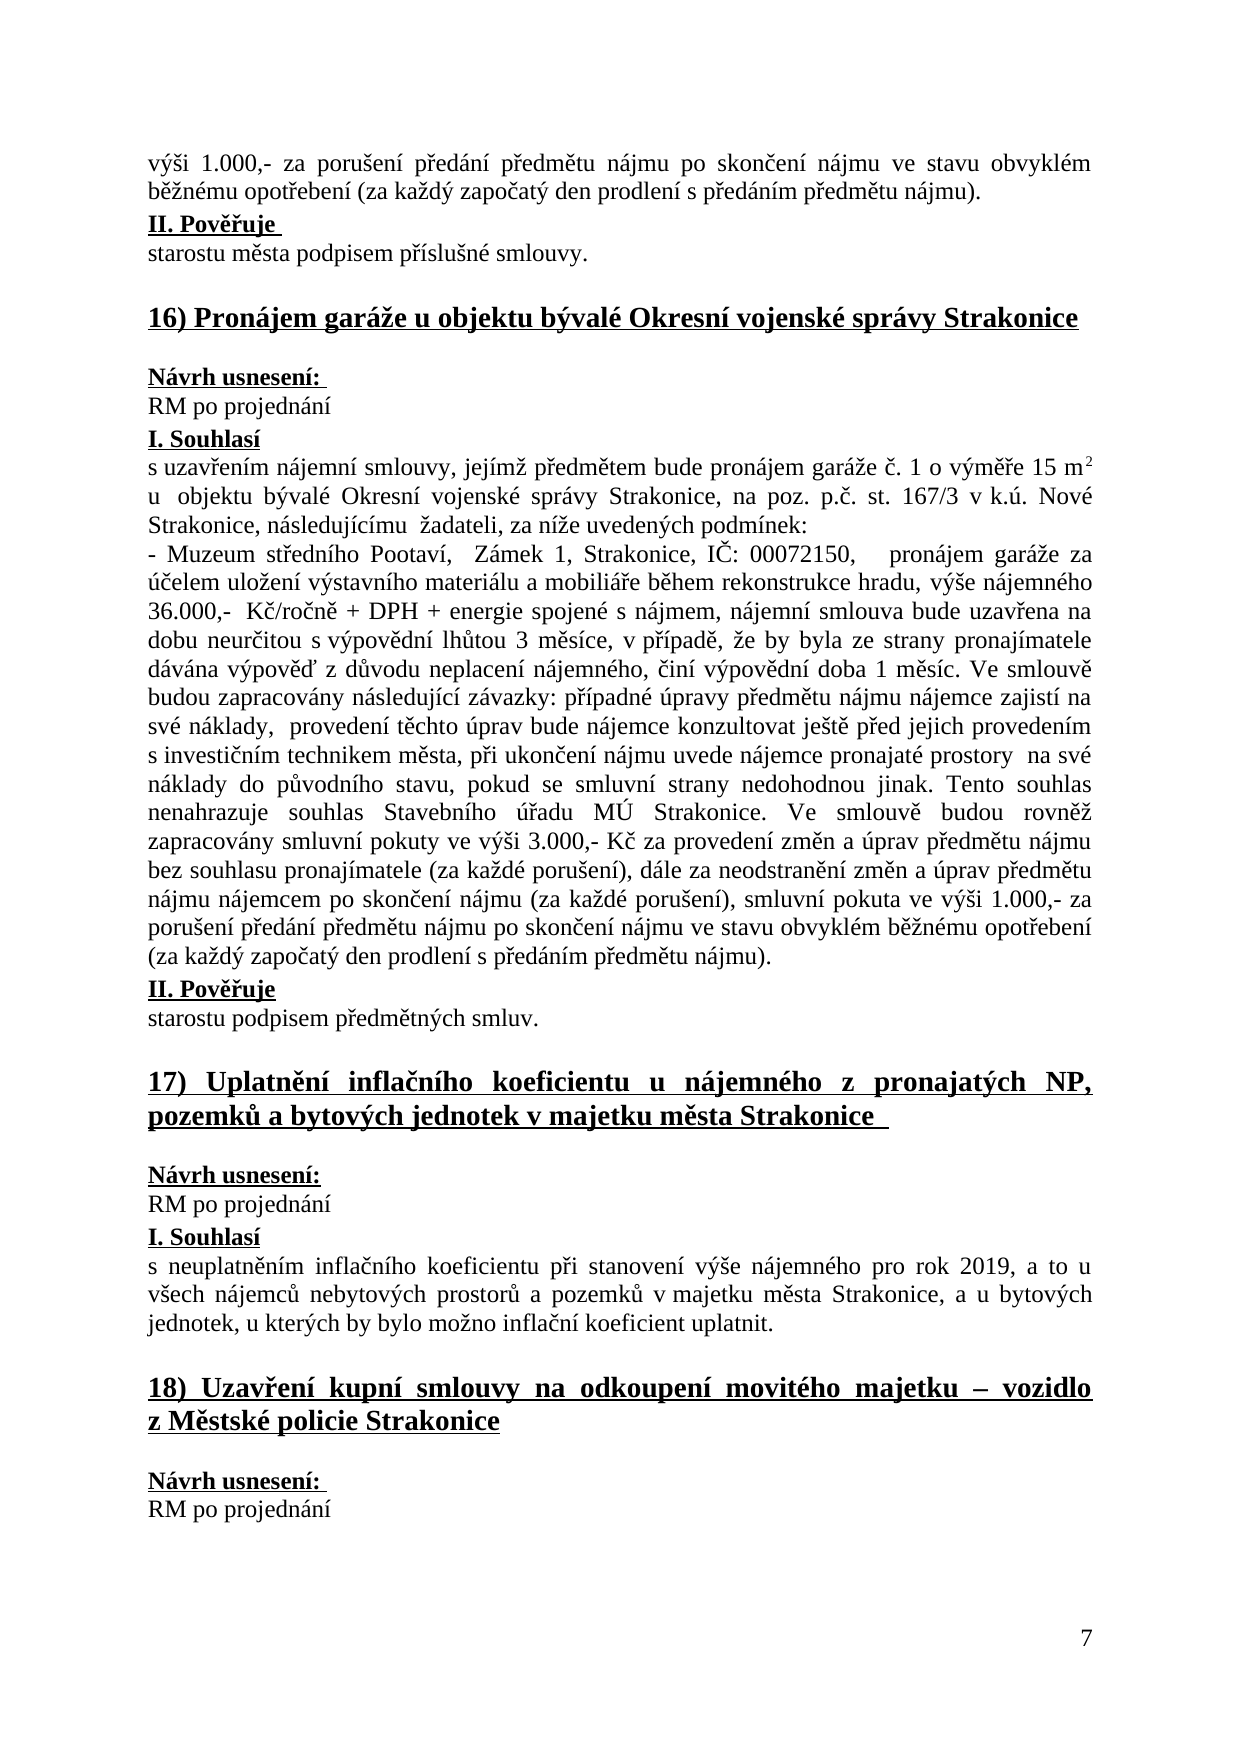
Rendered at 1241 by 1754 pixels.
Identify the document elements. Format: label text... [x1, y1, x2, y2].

text RM po projednání [148, 391, 1093, 419]
subtitle 17) Uplatnění inflačního koeficientu u nájemného z pronajatých NP, pozemků a bytových jednotek v majetku města Strakonice [148, 1064, 1093, 1094]
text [148, 148, 1093, 205]
subtitle II. Pověřuje [148, 209, 1093, 238]
subtitle II. Pověřuje [148, 974, 1093, 1003]
subtitle I. Souhlasí [148, 1222, 1093, 1251]
text RM po projednání [148, 1189, 1093, 1218]
text starostu podpisem předmětných smluv. [148, 1003, 1093, 1032]
subtitle 18) Uzavření kupní smlouvy na odkoupení movitého majetku – vozidlo z Městské policie Strakonice [148, 1401, 1093, 1437]
text RM po projednání [148, 1494, 1093, 1523]
text Návrh usnesení: [148, 362, 1093, 391]
subtitle I. Souhlasí [148, 424, 1093, 452]
text Návrh usnesení: [148, 1160, 1093, 1189]
text Návrh usnesení: [148, 1466, 1093, 1494]
text s neuplatněním inflačního koeficientu při stanovení výše nájemného pro rok 2019, a to u všech nájemců nebytových prostorů a pozemků v majetku města Strakonice, a u bytových jednotek, u kterých by bylo možno inflační koeficient uplatnit. [148, 1251, 1093, 1337]
subtitle 16) Pronájem garáže u objektu bývalé Okresní vojenské správy Strakonice [148, 300, 1093, 333]
text starostu města podpisem příslušné smlouvy. [148, 238, 1093, 267]
text s uzavřením nájemní smlouvy, jejímž předmětem bude pronájem garáže č. 1 o výměře 15 m2 u objektu bývalé Okresní vojenské správy Strakonice, na poz. p.č. st. 167/3 v k.ú. Nové Strakonice, následujícímu žadateli, za níže uvedených podmínek: [148, 452, 1093, 539]
subtitle 17) Uplatnění inflačního koeficientu u nájemného z pronajatých NP, pozemků a bytových jednotek v majetku města Strakonice [148, 1095, 1093, 1132]
subtitle 18) Uzavření kupní smlouvy na odkoupení movitého majetku – vozidlo z Městské policie Strakonice [148, 1370, 1093, 1399]
text - Muzeum středního Pootaví, Zámek 1, Strakonice, IČ: 00072150, pronájem garáže za účelem uložení výstavního materiálu a mobiliáře během rekonstrukce hradu, výše nájemného 36.000,- Kč/ročně + DPH + energie spojené s nájmem, nájemní smlouva bude uzavřena na dobu neurčitou s výpovědní lhůtou 3 měsíce, v případě, že by byla ze strany pronajímatele dávána výpověď z důvodu neplacení nájemného, činí výpovědní doba 1 měsíc. Ve smlouvě budou zapracovány následující závazky: případné úpravy předmětu nájmu nájemce zajistí na své náklady, provedení těchto úprav bude nájemce konzultovat ještě před jejich provedením s investičním technikem města, při ukončení nájmu uvede nájemce pronajaté prostory na své náklady do původního stavu, pokud se smluvní strany nedohodnou jinak. Tento souhlas nenahrazuje souhlas Stavebního úřadu MÚ Strakonice. Ve smlouvě budou rovněž zapracovány smluvní pokuty ve výši 3.000,- Kč za provedení změn a úprav předmětu nájmu bez souhlasu pronajímatele (za každé porušení), dále za neodstranění změn a úprav předmětu nájmu nájemcem po skončení nájmu (za každé porušení), smluvní pokuta ve výši 1.000,- za porušení předání předmětu nájmu po skončení nájmu ve stavu obvyklém běžnému opotřebení (za každý započatý den prodlení s předáním předmětu nájmu). [148, 539, 1093, 970]
